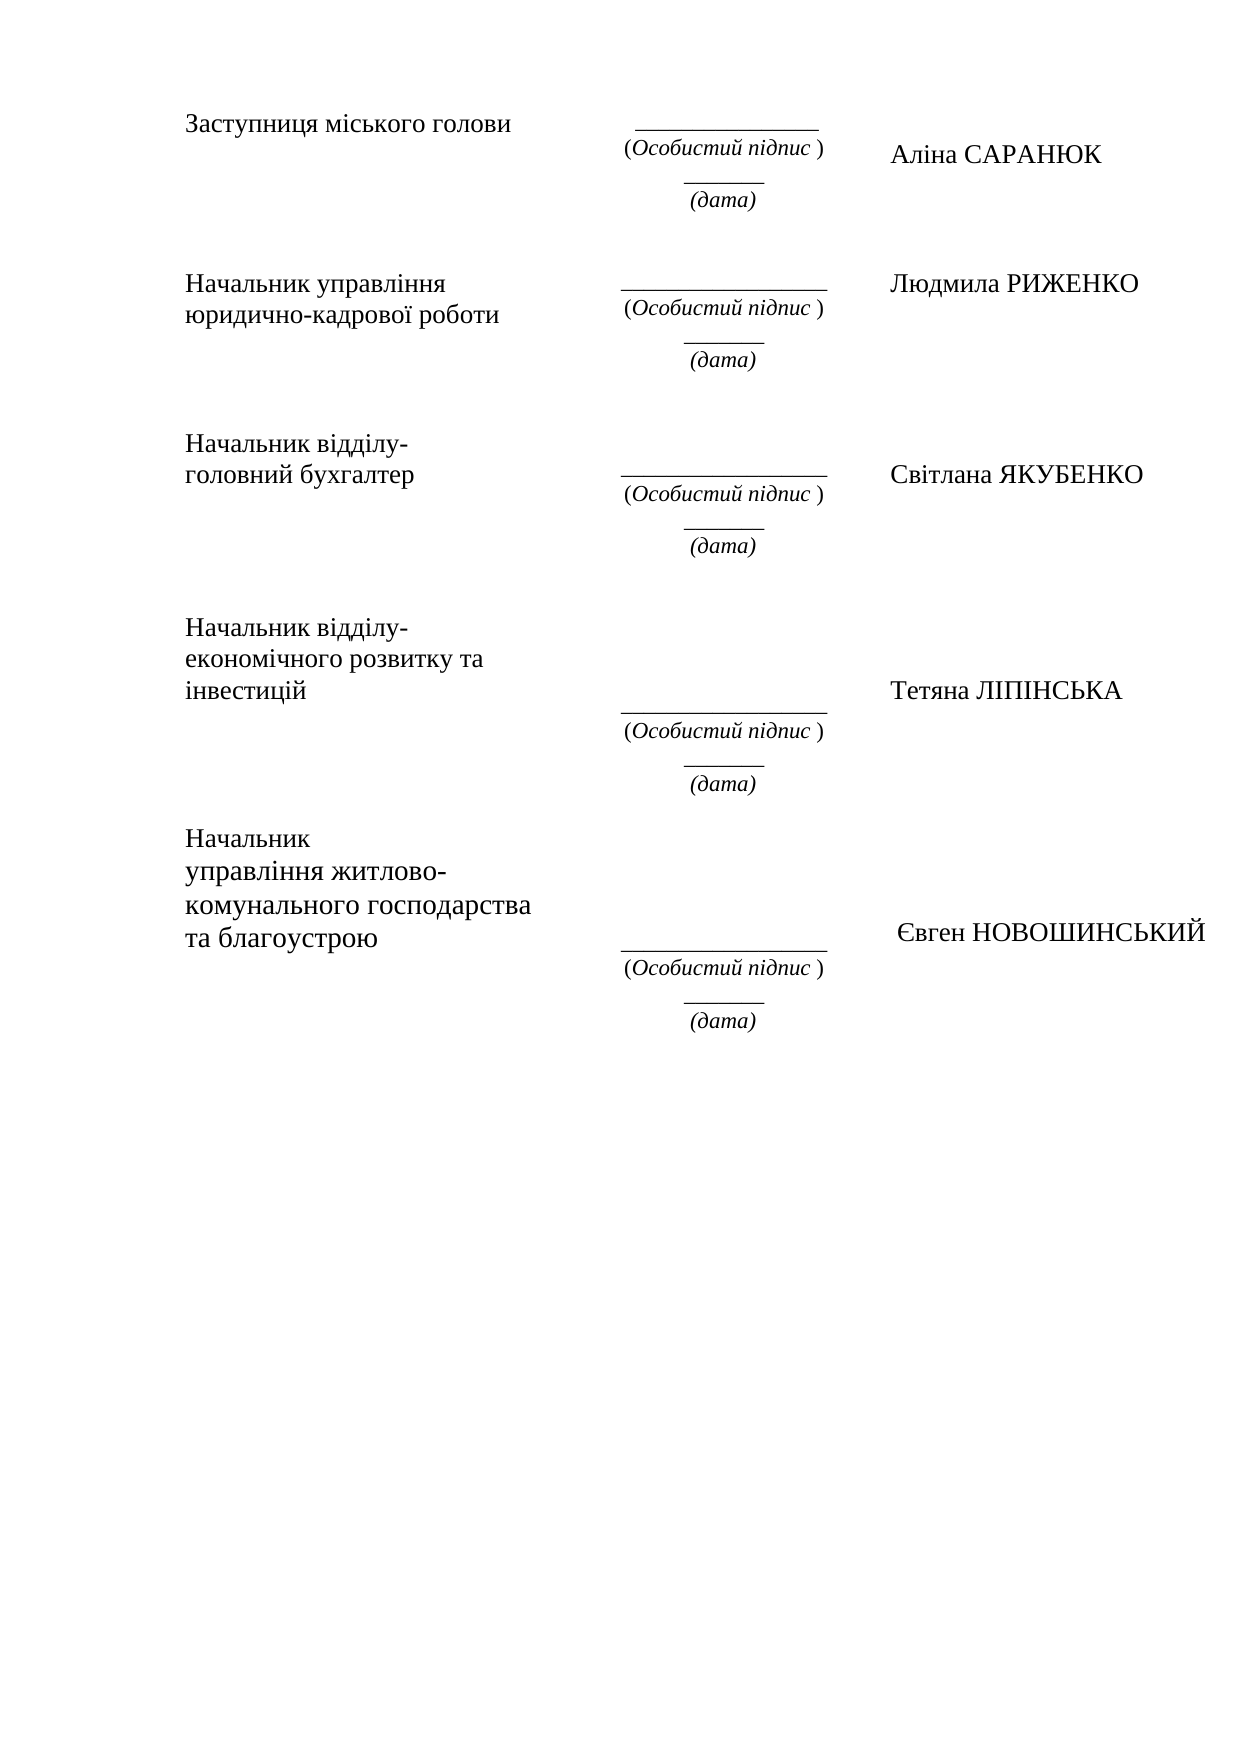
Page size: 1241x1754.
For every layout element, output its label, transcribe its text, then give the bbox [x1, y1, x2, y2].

table_cell Начальник відділу-економічного розвитку та інвестицій [174, 611, 572, 822]
table_cell __________________ (Особистий підпис ) _______ (дата) [572, 267, 856, 427]
table_cell Начальник управління юридично-кадрової роботи [174, 267, 572, 427]
table_header ________________ (Особистий підпис ) _______ (дата) [572, 108, 856, 267]
table_cell __________________ (Особистий підпис ) _______ (дата) [572, 427, 856, 611]
table_header Аліна САРАНЮК [856, 108, 1229, 267]
table_cell Світлана ЯКУБЕНКО [856, 427, 1229, 611]
table_cell Начальник управління житлово-комунального господарства та благоустрою [174, 822, 572, 1033]
table_cell Євген НОВОШИНСЬКИЙ [856, 822, 1229, 1033]
table_cell Людмила РИЖЕНКО [856, 267, 1229, 427]
table_header Заступниця міського голови [174, 108, 572, 267]
table_cell __________________ (Особистий підпис ) _______ (дата) [572, 822, 856, 1033]
table_cell Тетяна ЛІПІНСЬКА [856, 611, 1229, 822]
table_cell __________________ (Особистий підпис ) _______ (дата) [572, 611, 856, 822]
table_cell Начальник відділу- головний бухгалтер [174, 427, 572, 611]
